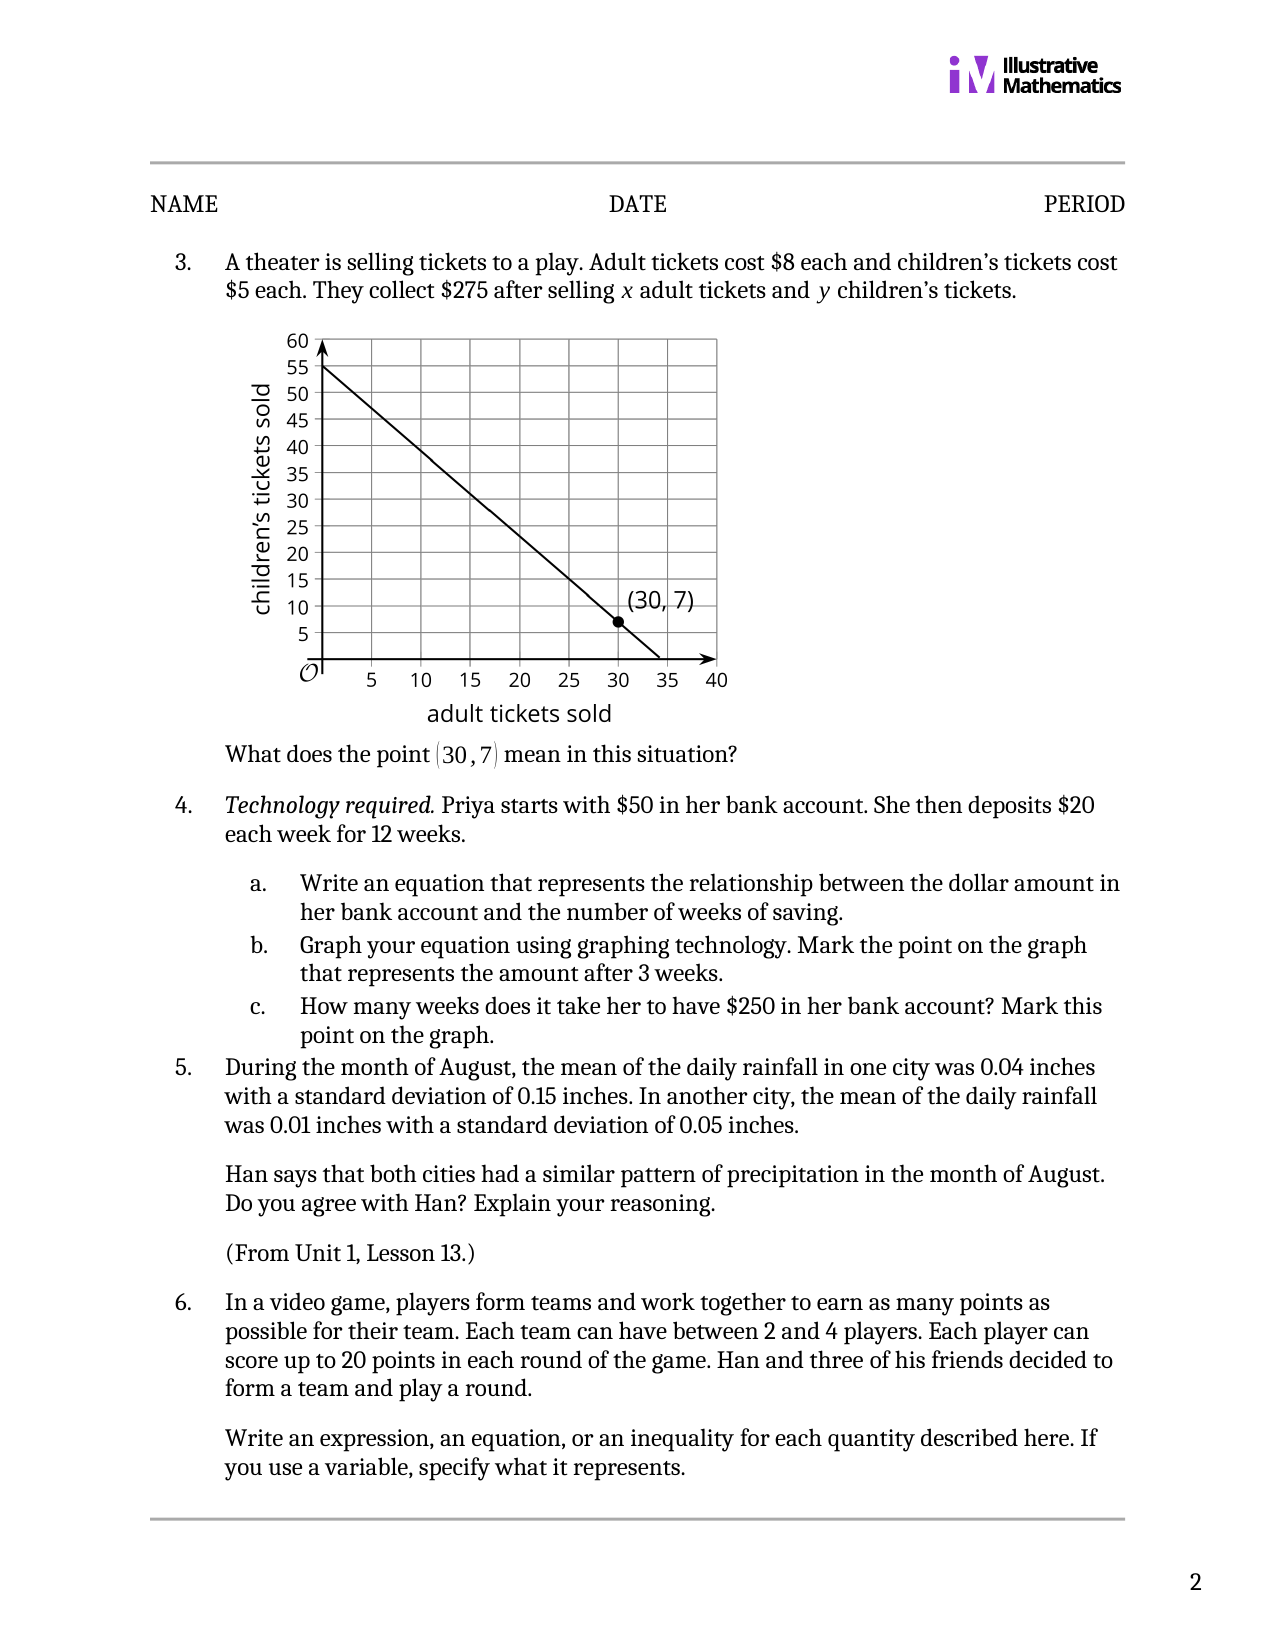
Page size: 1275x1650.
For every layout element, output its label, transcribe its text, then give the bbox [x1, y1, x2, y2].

list Graph your equation using graphing technology. Mark the point on the graph that represents the amount after 3 weeks. [250, 931, 1125, 988]
list (From Unit 1, Lesson 13.) [175, 1238, 1125, 1267]
picture [243, 325, 736, 730]
list During the month of August, the mean of the daily rainfall in one city was 0.04 inches with a standard deviation of 0.15 inches. In another city, the mean of the daily rainfall was 0.01 inches with a standard deviation of 0.05 inches. [175, 1053, 1125, 1139]
list A theater is selling tickets to a play. Adult tickets cost $8 each and children’s tickets cost $5 each. They collect $275 after selling adult tickets and children’s tickets. [175, 247, 1125, 305]
list Write an equation that represents the relationship between the dollar amount in her bank account and the number of weeks of saving. [250, 869, 1125, 927]
list What does the point mean in this situation? [175, 739, 1125, 770]
picture [949, 55, 1121, 93]
list Han says that both cities had a similar pattern of precipitation in the month of August. Do you agree with Han? Explain your reasoning. [175, 1160, 1125, 1218]
list Write an expression, an equation, or an inequality for each quantity described here. If you use a variable, specify what it represents. [175, 1424, 1125, 1481]
list How many weeks does it take her to have $250 in her bank account? Mark this point on the graph. [250, 992, 1125, 1049]
list Technology required. Priya starts with $50 in her bank account. She then deposits $20 each week for 12 weeks. [175, 791, 1125, 848]
list In a video game, players form teams and work together to earn as many points as possible for their team. Each team can have between 2 and 4 players. Each player can score up to 20 points in each round of the game. Han and three of his friends decided to form a team and play a round. [175, 1288, 1125, 1403]
